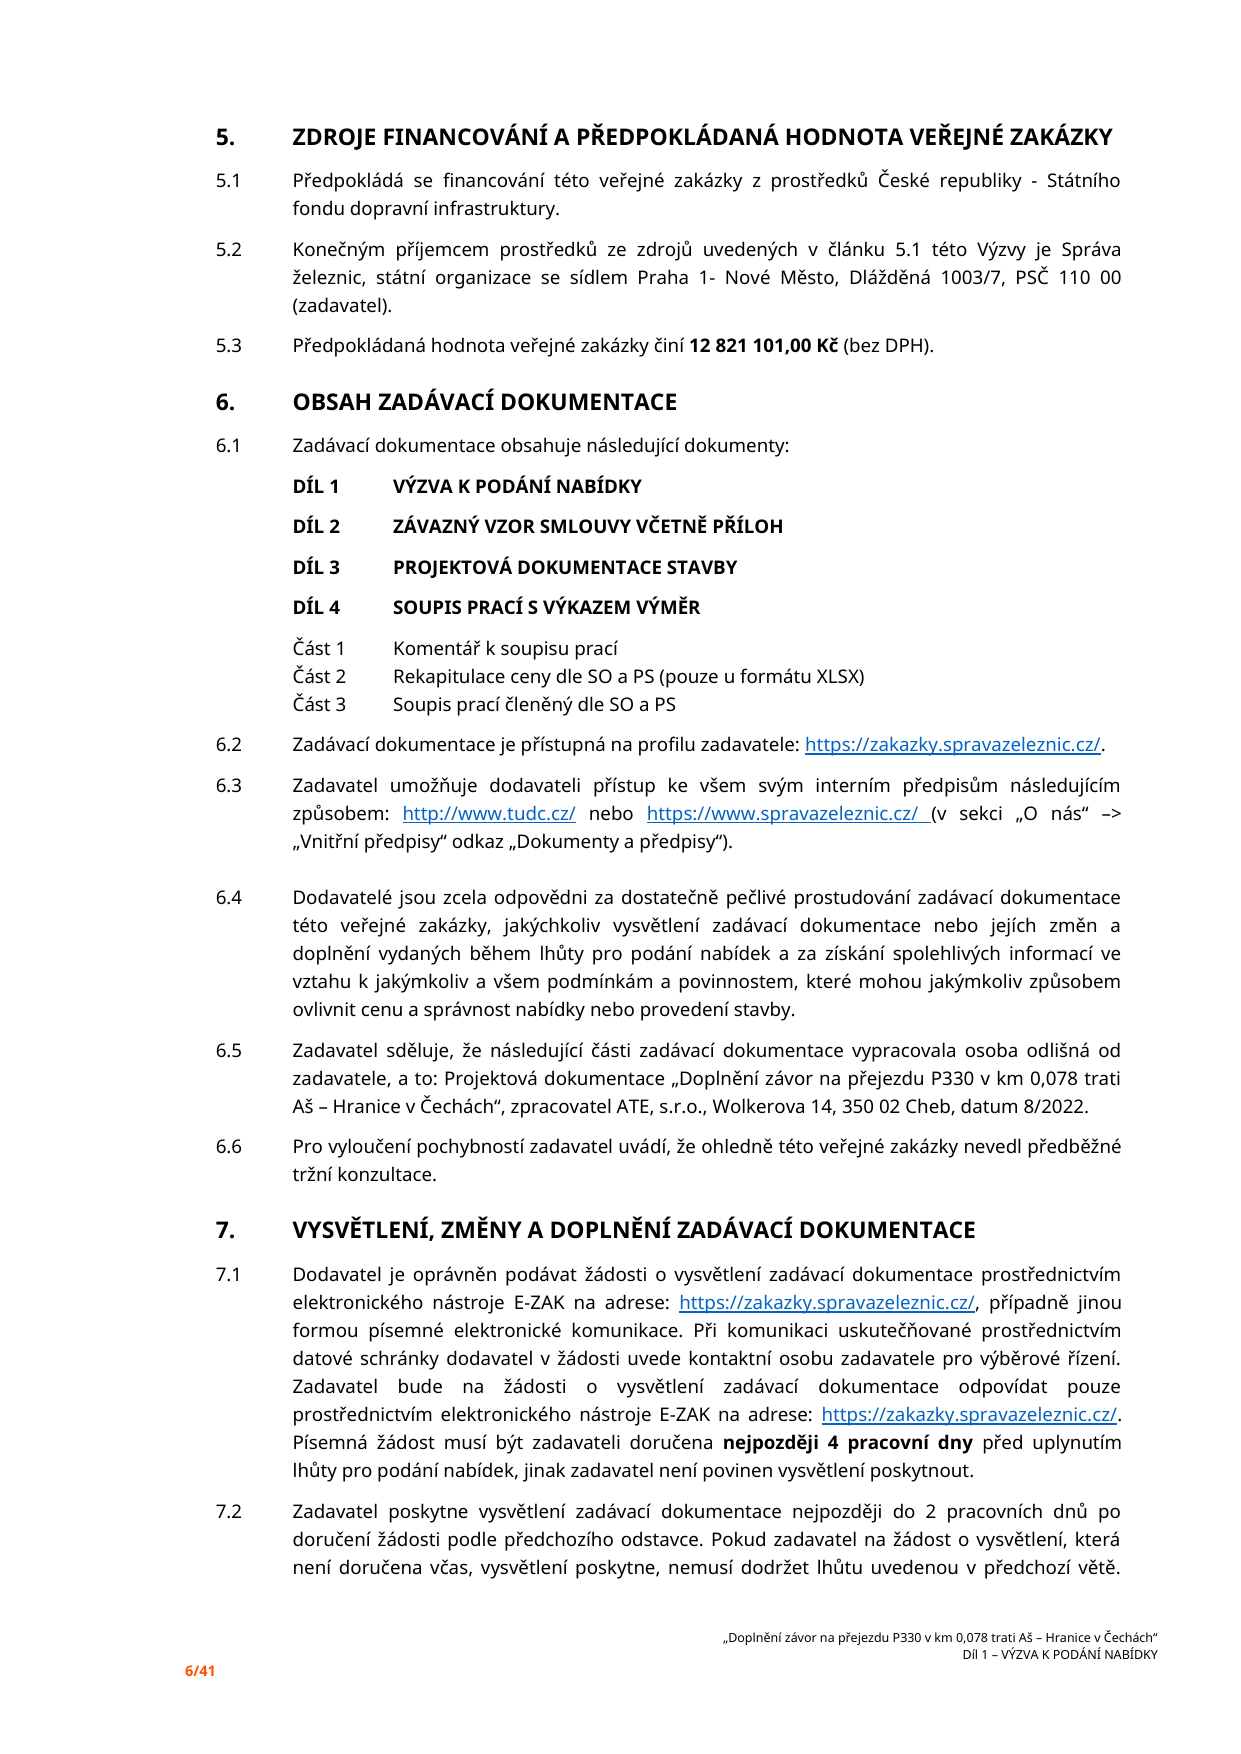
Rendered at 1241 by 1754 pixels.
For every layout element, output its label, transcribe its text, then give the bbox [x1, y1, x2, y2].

text DÍL 4 SOUPIS PRACÍ S VÝKAZEM VÝMĚR [292, 594, 1122, 620]
text Konečným příjemcem prostředků ze zdrojů uvedených v článku 5.1 této Výzvy je Správa železnic, státní organizace se sídlem Praha 1- Nové Město, Dlážděná 1003/7, PSČ 110 00 (zadavatel). [216, 236, 1122, 318]
text Dodavatel je oprávněn podávat žádosti o vysvětlení zadávací dokumentace prostřednictvím elektronického nástroje E-ZAK na adrese: https://zakazky.spravazeleznic.cz/, případně jinou formou písemné elektronické komunikace. Při komunikaci uskutečňované prostřednictvím datové schránky dodavatel v žádosti uvede kontaktní osobu zadavatele pro výběrové řízení. Zadavatel bude na žádosti o vysvětlení zadávací dokumentace odpovídat pouze prostřednictvím elektronického nástroje E-ZAK na adrese: https://zakazky.spravazeleznic.cz/. Písemná žádost musí být zadavateli doručena nejpozději 4 pracovní dny před uplynutím lhůty pro podání nabídek, jinak zadavatel není povinen vysvětlení poskytnout. [216, 1261, 1122, 1483]
text Část 3 Soupis prací členěný dle SO a PS [292, 691, 1122, 717]
text DÍL 2 ZÁVAZNÝ VZOR SMLOUVY VČETNĚ PŘÍLOH [292, 513, 1122, 539]
text ZDROJE FINANCOVÁNÍ A PŘEDPOKLÁDANÁ HODNOTA VEŘEJNÉ ZAKÁZKY [216, 121, 1122, 152]
text OBSAH ZADÁVACÍ DOKUMENTACE [216, 386, 1122, 417]
text Zadavatel umožňuje dodavateli přístup ke všem svým interním předpisům následujícím způsobem: http://www.tudc.cz/ nebo https://www.spravazeleznic.cz/ (v sekci „O nás“ –> „Vnitřní předpisy“ odkaz „Dokumenty a předpisy“). [216, 772, 1122, 854]
text DÍL 1 VÝZVA K PODÁNÍ NABÍDKY [292, 473, 1122, 498]
text VYSVĚTLENÍ, ZMĚNY A DOPLNĚNÍ ZADÁVACÍ DOKUMENTACE [216, 1214, 1122, 1246]
text Zadávací dokumentace obsahuje následující dokumenty: [216, 432, 1122, 458]
text Předpokládá se financování této veřejné zakázky z prostředků České republiky - Státního fondu dopravní infrastruktury. [216, 167, 1122, 221]
text Dodavatelé jsou zcela odpovědni za dostatečně pečlivé prostudování zadávací dokumentace této veřejné zakázky, jakýchkoliv vysvětlení zadávací dokumentace nebo jejích změn a doplnění vydaných během lhůty pro podání nabídek a za získání spolehlivých informací ve vztahu k jakýmkoliv a všem podmínkám a povinnostem, které mohou jakýmkoliv způsobem ovlivnit cenu a správnost nabídky nebo provedení stavby. [216, 884, 1122, 1022]
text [216, 1498, 1122, 1579]
text Část 2 Rekapitulace ceny dle SO a PS (pouze u formátu XLSX) [292, 663, 1122, 689]
text DÍL 3 PROJEKTOVÁ DOKUMENTACE STAVBY [292, 554, 1122, 579]
text Část 1 Komentář k soupisu prací [292, 635, 1122, 661]
text Předpokládaná hodnota veřejné zakázky činí 12 821 101,00 Kč (bez DPH). [216, 333, 1122, 358]
text Pro vyloučení pochybností zadavatel uvádí, že ohledně této veřejné zakázky nevedl předběžné tržní konzultace. [216, 1133, 1122, 1187]
text Zadavatel sděluje, že následující části zadávací dokumentace vypracovala osoba odlišná od zadavatele, a to: Projektová dokumentace „Doplnění závor na přejezdu P330 v km 0,078 trati Aš – Hranice v Čechách“, zpracovatel ATE, s.r.o., Wolkerova 14, 350 02 Cheb, datum 8/2022. [216, 1037, 1122, 1118]
text Zadávací dokumentace je přístupná na profilu zadavatele: https://zakazky.spravazeleznic.cz/. [216, 732, 1122, 757]
